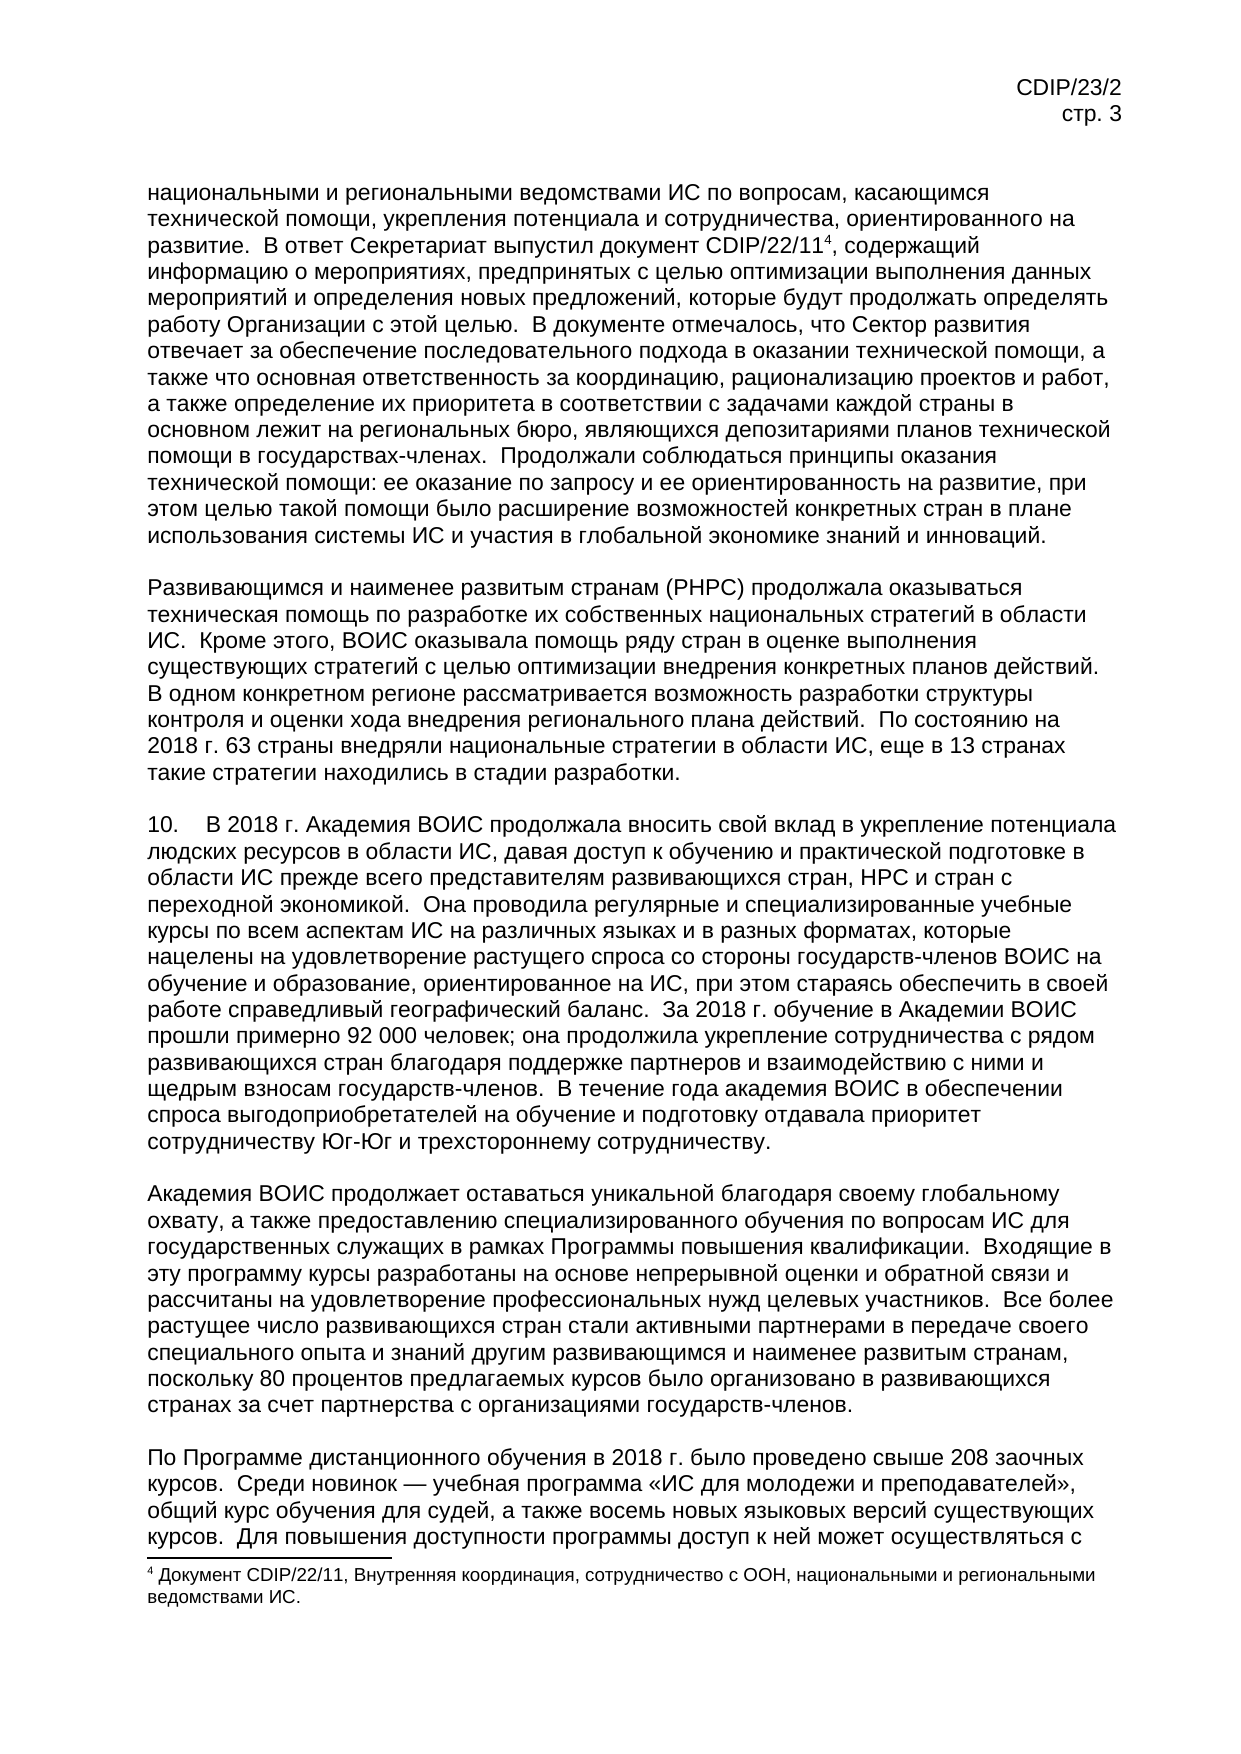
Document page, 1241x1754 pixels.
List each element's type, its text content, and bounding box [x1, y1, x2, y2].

list В 2018 г. Академия ВОИС продолжала вносить свой вклад в укрепление потенциала людских ресурсов в области ИС, давая доступ к обучению и практической подготовке в области ИС прежде всего представителям развивающихся стран, НРС и стран с переходной экономикой. Она проводила регулярные и специализированные учебные курсы по всем аспектам ИС на различных языках и в разных форматах, которые нацелены на удовлетворение растущего спроса со стороны государств-членов ВОИС на обучение и образование, ориентированное на ИС, при этом стараясь обеспечить в своей работе справедливый географический баланс. За 2018 г. обучение в Академии ВОИС прошли примерно 92 000 человек; она продолжила укрепление сотрудничества с рядом развивающихся стран благодаря поддержке партнеров и взаимодействию с ними и щедрым взносам государств-членов. В течение года академия ВОИС в обеспечении спроса выгодоприобретателей на обучение и подготовку отдавала приоритет сотрудничеству Юг-Юг и трехстороннему сотрудничеству. [147, 811, 1122, 1154]
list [147, 179, 1122, 548]
list Развивающимся и наименее развитым странам (РНРС) продолжала оказываться техническая помощь по разработке их собственных национальных стратегий в области ИС. Кроме этого, ВОИС оказывала помощь ряду стран в оценке выполнения существующих стратегий с целью оптимизации внедрения конкретных планов действий. В одном конкретном регионе рассматривается возможность разработки структуры контроля и оценки хода внедрения регионального плана действий. По состоянию на 2018 г. 63 страны внедряли национальные стратегии в области ИС, еще в 13 странах такие стратегии находились в стадии разработки. [147, 574, 1122, 785]
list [147, 1444, 1122, 1549]
list Академия ВОИС продолжает оставаться уникальной благодаря своему глобальному охвату, а также предоставлению специализированного обучения по вопросам ИС для государственных служащих в рамках Программы повышения квалификации. Входящие в эту программу курсы разработаны на основе непрерывной оценки и обратной связи и рассчитаны на удовлетворение профессиональных нужд целевых участников. Все более растущее число развивающихся стран стали активными партнерами в передаче своего специального опыта и знаний другим развивающимся и наименее развитым странам, поскольку 80 процентов предлагаемых курсов было организовано в развивающихся странах за счет партнерства с организациями государств-членов. [147, 1180, 1122, 1418]
